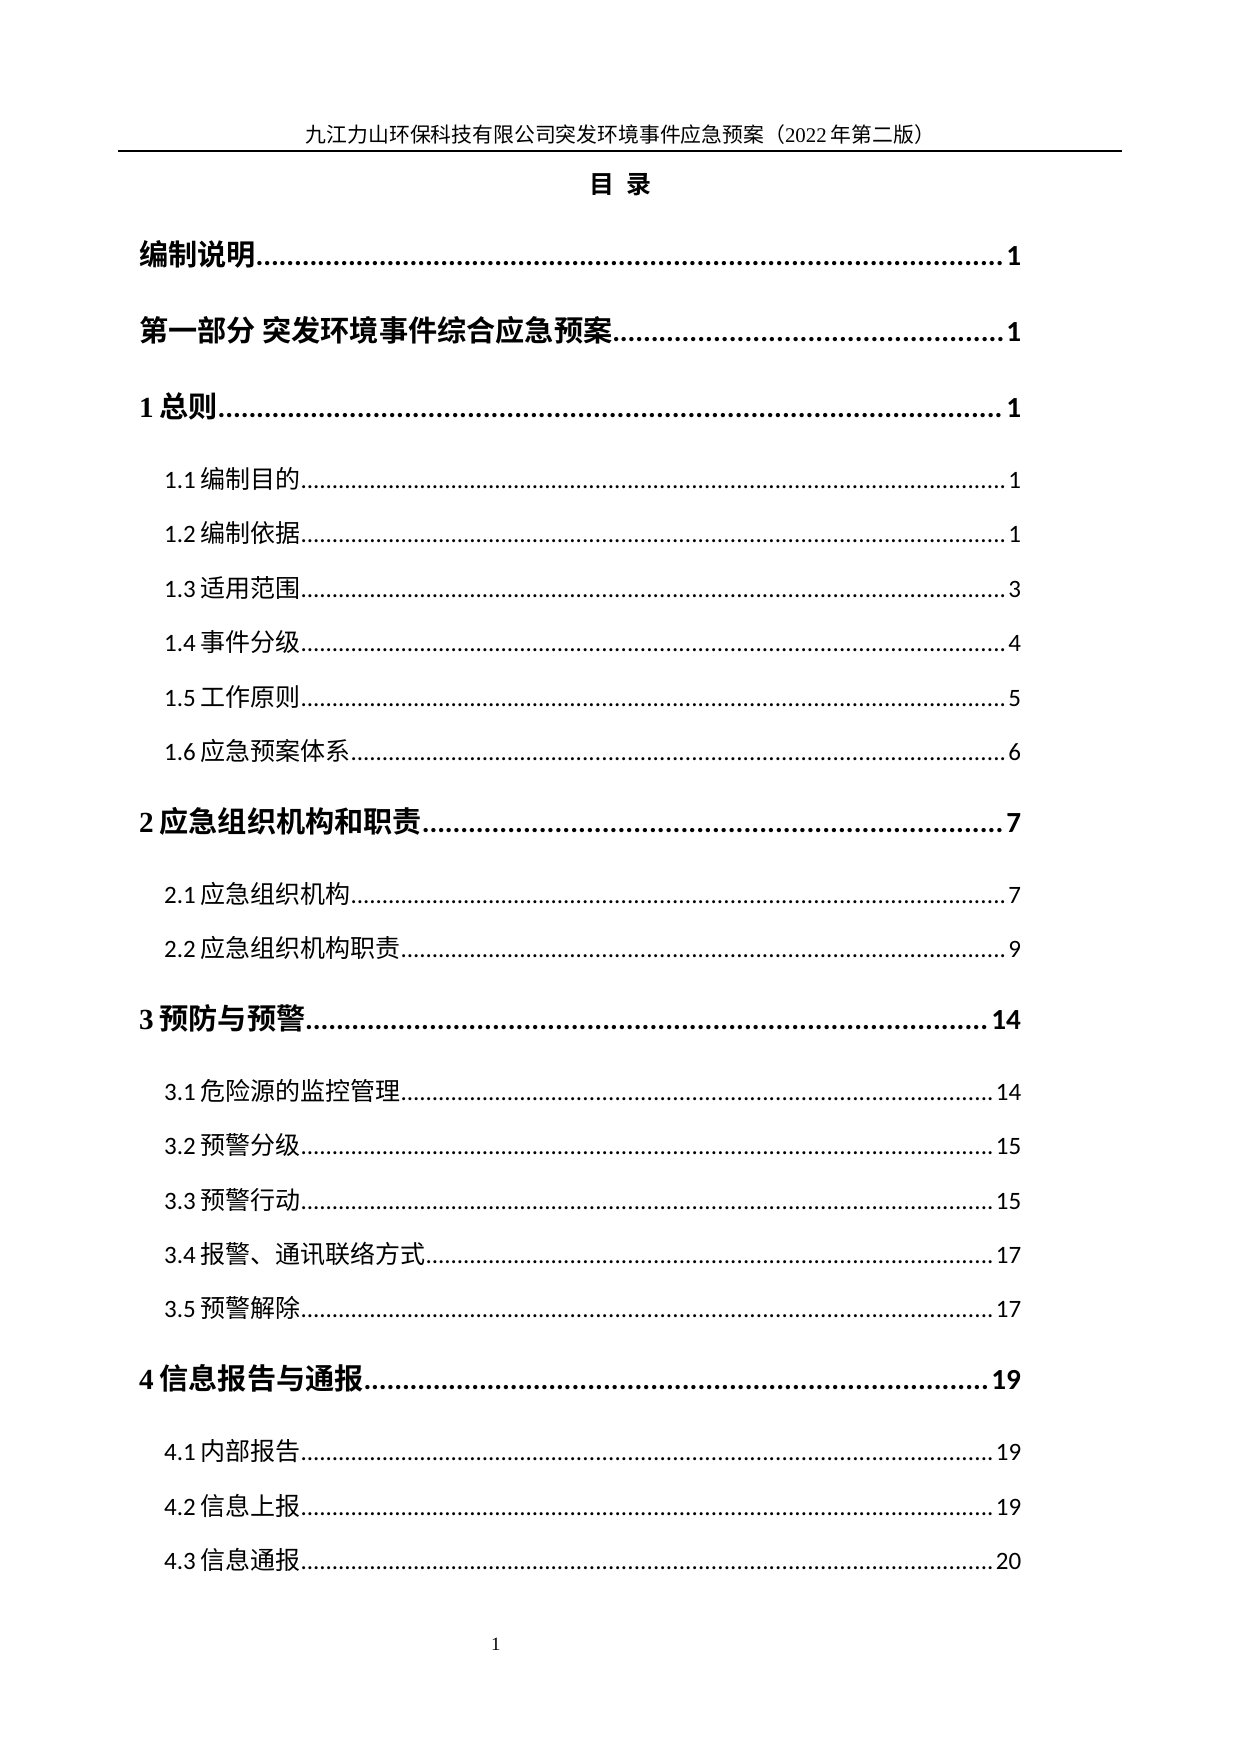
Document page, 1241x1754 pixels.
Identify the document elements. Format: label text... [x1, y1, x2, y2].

text 2应急组织机构和职责 7 [118, 798, 1122, 841]
text 第一部分 突发环境事件综合应急预案 1 [118, 308, 1122, 350]
text 3.5预警解除 17 [143, 1289, 1122, 1325]
text 目 录 [118, 165, 1122, 201]
text 4.3信息通报 20 [143, 1540, 1122, 1577]
text 1.2编制依据 1 [143, 514, 1122, 550]
text 1.5工作原则 5 [143, 677, 1122, 713]
text 3.3预警行动 15 [143, 1180, 1122, 1216]
text 4.1内部报告 19 [143, 1432, 1122, 1468]
text 1总则 1 [118, 383, 1122, 426]
text 2.2应急组织机构职责 9 [143, 928, 1122, 965]
text 1.3适用范围 3 [143, 568, 1122, 604]
text 3.1危险源的监控管理 14 [143, 1071, 1122, 1108]
text 3.4报警、通讯联络方式 17 [143, 1234, 1122, 1271]
text 2.1应急组织机构 7 [143, 874, 1122, 910]
text 1.1编制目的 1 [143, 459, 1122, 496]
text 3预防与预警 14 [118, 995, 1122, 1038]
text 编制说明 1 [118, 232, 1122, 274]
text 1.4事件分级 4 [143, 623, 1122, 659]
text 1.6应急预案体系 6 [143, 731, 1122, 768]
text 4信息报告与通报 19 [118, 1356, 1122, 1398]
text 3.2预警分级 15 [143, 1126, 1122, 1162]
text 4.2信息上报 19 [143, 1486, 1122, 1522]
